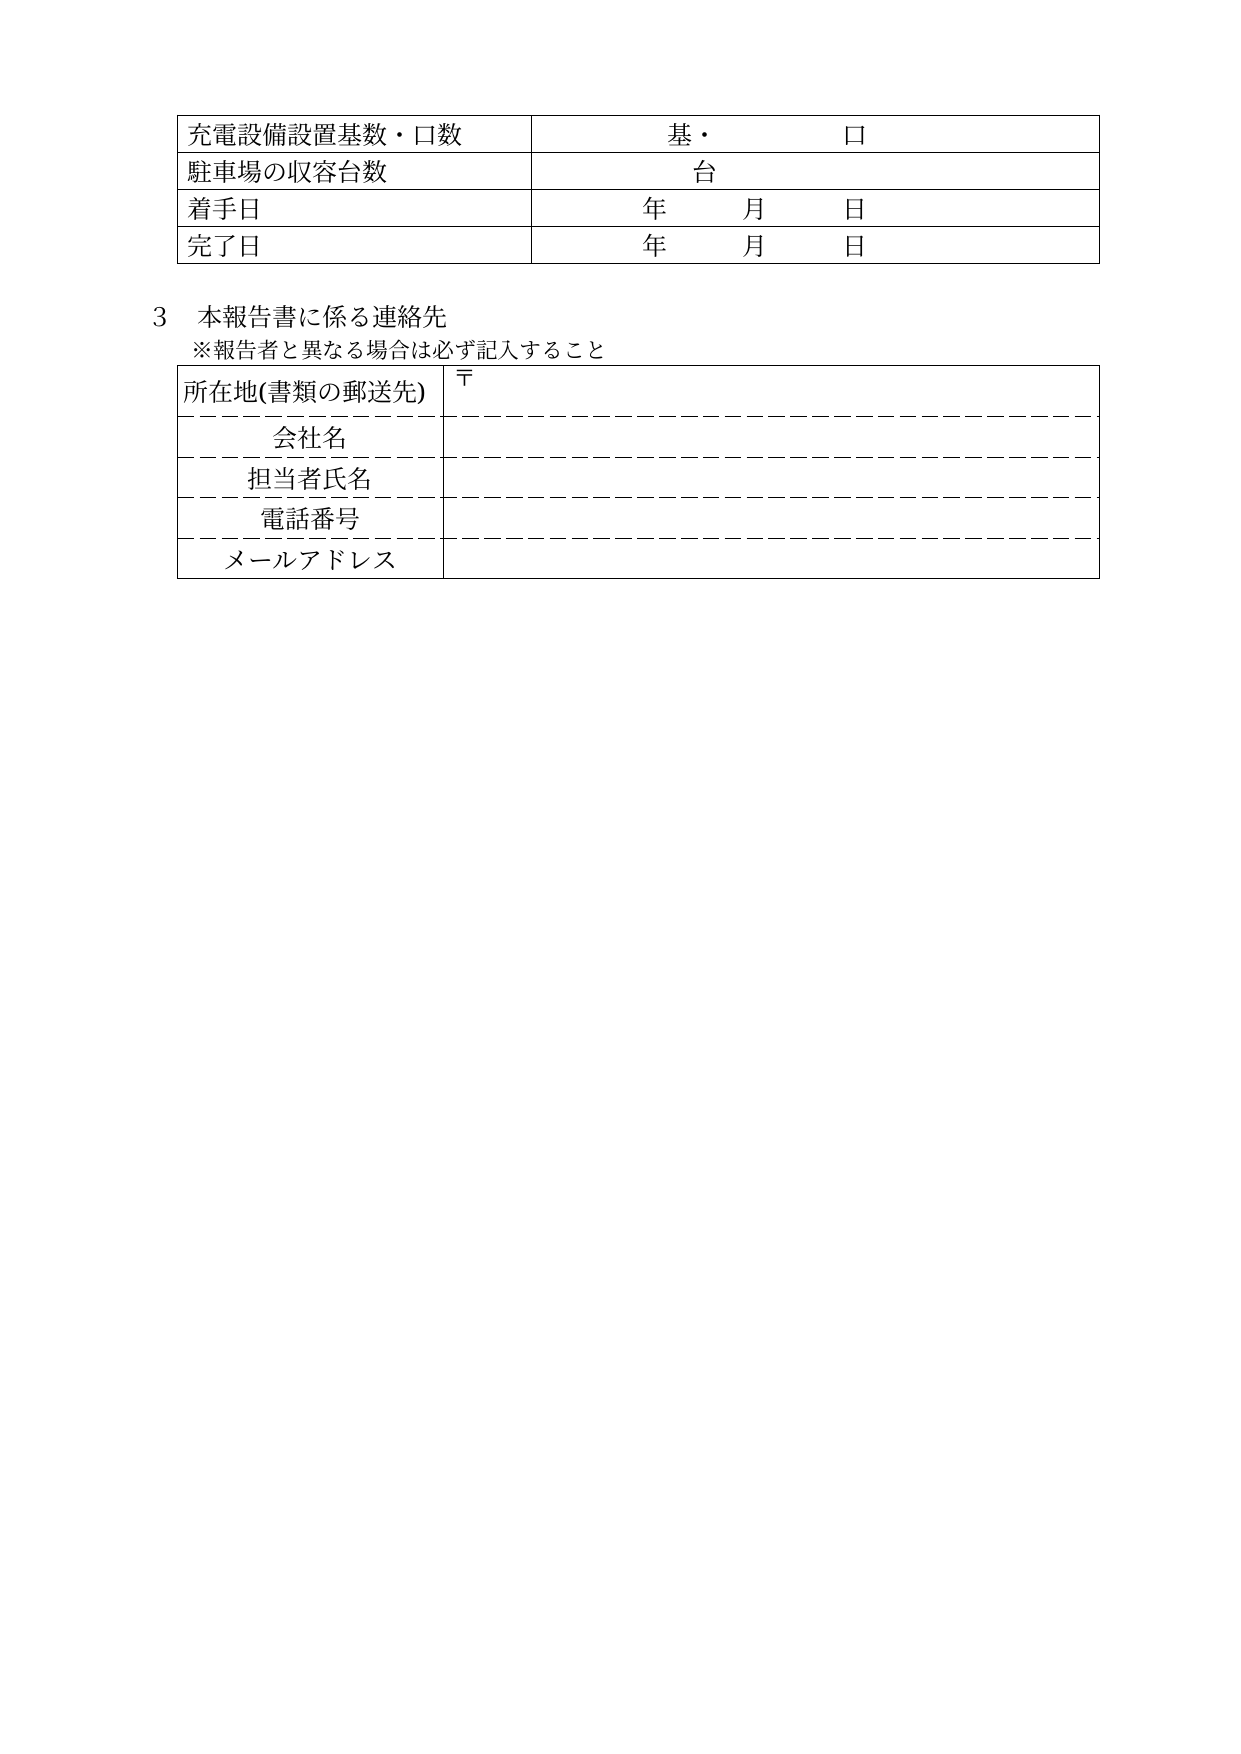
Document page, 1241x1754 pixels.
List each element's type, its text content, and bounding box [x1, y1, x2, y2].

table_cell 担当者氏名 [178, 457, 443, 497]
table_cell [444, 457, 1099, 497]
text ※報告者と異なる場合は必ず記入すること [148, 333, 1092, 365]
table_cell メールアドレス [178, 538, 443, 578]
table_cell 駐車場の収容台数 [178, 153, 531, 188]
table_cell [444, 538, 1099, 578]
table_cell 会社名 [178, 416, 443, 457]
table_cell 基・ 口 [532, 116, 1099, 152]
table_cell 電話番号 [178, 497, 443, 538]
table_cell 着手日 [178, 190, 531, 226]
table_cell [444, 416, 1099, 457]
table_cell 完了日 [178, 227, 531, 262]
table_cell 年 月 日 [532, 227, 1099, 262]
table_cell 台 [532, 153, 1099, 188]
table_cell 充電設備設置基数・口数 [178, 116, 531, 152]
text ３ 本報告書に係る連絡先 [148, 298, 1092, 333]
table_cell [444, 497, 1099, 538]
table_header 〒 [444, 366, 1099, 416]
table_header 所在地(書類の郵送先) [178, 366, 443, 416]
table_cell 年 月 日 [532, 190, 1099, 226]
